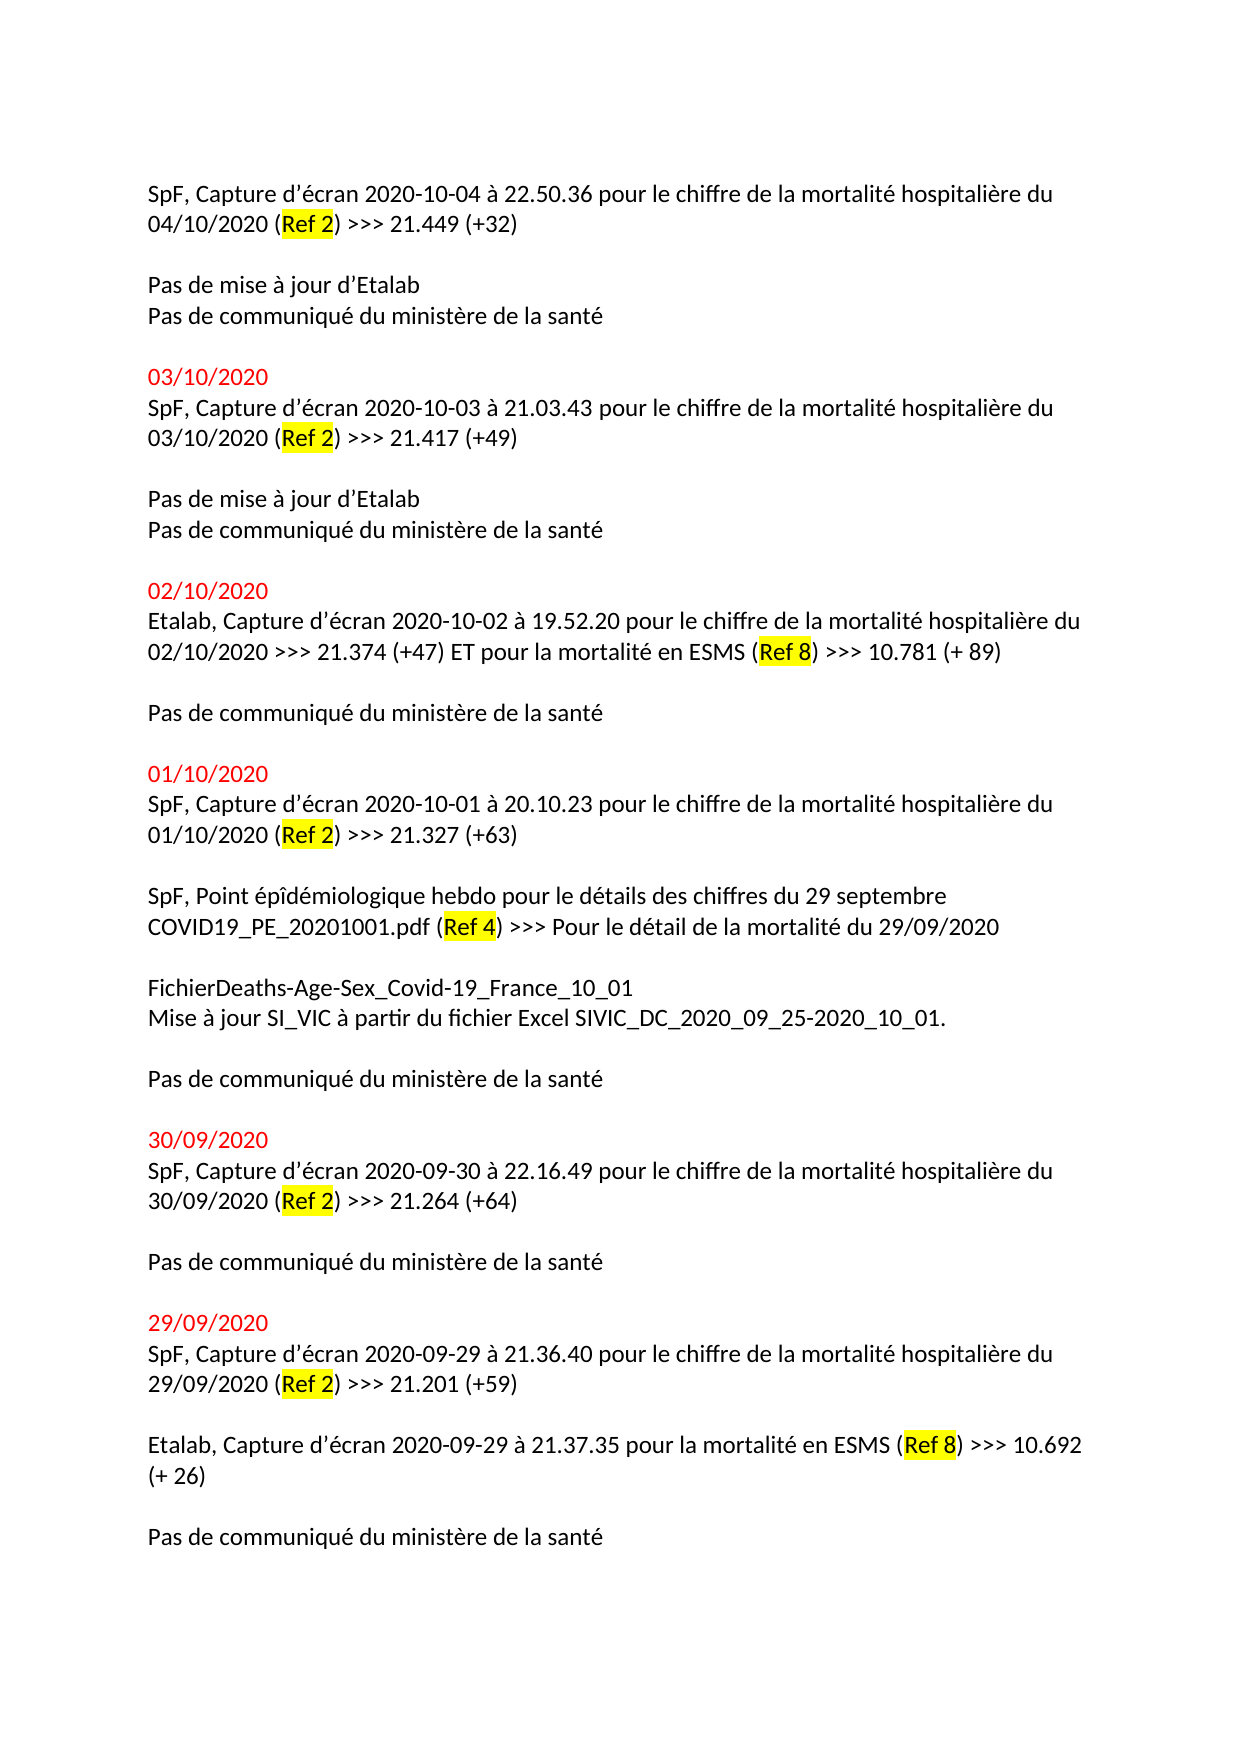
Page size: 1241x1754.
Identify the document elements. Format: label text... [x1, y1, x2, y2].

text Mise à jour SI_VIC à partir du fichier Excel SIVIC_DC_2020_09_25-2020_10_01. [148, 1002, 1093, 1033]
text Pas de communiqué du ministère de la santé [148, 1521, 1093, 1552]
text 29/09/2020 [148, 1307, 1093, 1338]
text Pas de mise à jour d’Etalab [148, 270, 1093, 300]
text SpF, Capture d’écran 2020-09-29 à 21.36.40 pour le chiffre de la mortalité hospitalière du 29/09/2020 (Ref 2) >>> 21.201 (+59) [148, 1338, 1093, 1399]
text 03/10/2020 [148, 361, 1093, 392]
text SpF, Capture d’écran 2020-10-04 à 22.50.36 pour le chiffre de la mortalité hospitalière du 04/10/2020 (Ref 2) >>> 21.449 (+32) [148, 178, 1093, 239]
text Pas de communiqué du ministère de la santé [148, 1246, 1093, 1277]
text Etalab, Capture d’écran 2020-09-29 à 21.37.35 pour la mortalité en ESMS (Ref 8) >>> 10.692 (+ 26) [148, 1429, 1093, 1491]
text Pas de communiqué du ministère de la santé [148, 697, 1093, 727]
text 02/10/2020 [148, 575, 1093, 605]
text Pas de communiqué du ministère de la santé [148, 1063, 1093, 1094]
text 30/09/2020 [148, 1124, 1093, 1155]
text Pas de mise à jour d’Etalab [148, 483, 1093, 514]
text SpF, Capture d’écran 2020-09-30 à 22.16.49 pour le chiffre de la mortalité hospitalière du 30/09/2020 (Ref 2) >>> 21.264 (+64) [148, 1155, 1093, 1216]
text Pas de communiqué du ministère de la santé [148, 514, 1093, 544]
text SpF, Point épîdémiologique hebdo pour le détails des chiffres du 29 septembre COVID19_PE_20201001.pdf (Ref 4) >>> Pour le détail de la mortalité du 29/09/2020 [148, 880, 1093, 941]
text SpF, Capture d’écran 2020-10-03 à 21.03.43 pour le chiffre de la mortalité hospitalière du 03/10/2020 (Ref 2) >>> 21.417 (+49) [148, 392, 1093, 453]
text FichierDeaths-Age-Sex_Covid-19_France_10_01 [148, 972, 1093, 1002]
text 01/10/2020 [148, 758, 1093, 788]
text Pas de communiqué du ministère de la santé [148, 300, 1093, 331]
text Etalab, Capture d’écran 2020-10-02 à 19.52.20 pour le chiffre de la mortalité hospitalière du 02/10/2020 >>> 21.374 (+47) ET pour la mortalité en ESMS (Ref 8) >>> 10.781 (+ 89) [148, 605, 1093, 666]
text SpF, Capture d’écran 2020-10-01 à 20.10.23 pour le chiffre de la mortalité hospitalière du 01/10/2020 (Ref 2) >>> 21.327 (+63) [148, 788, 1093, 849]
